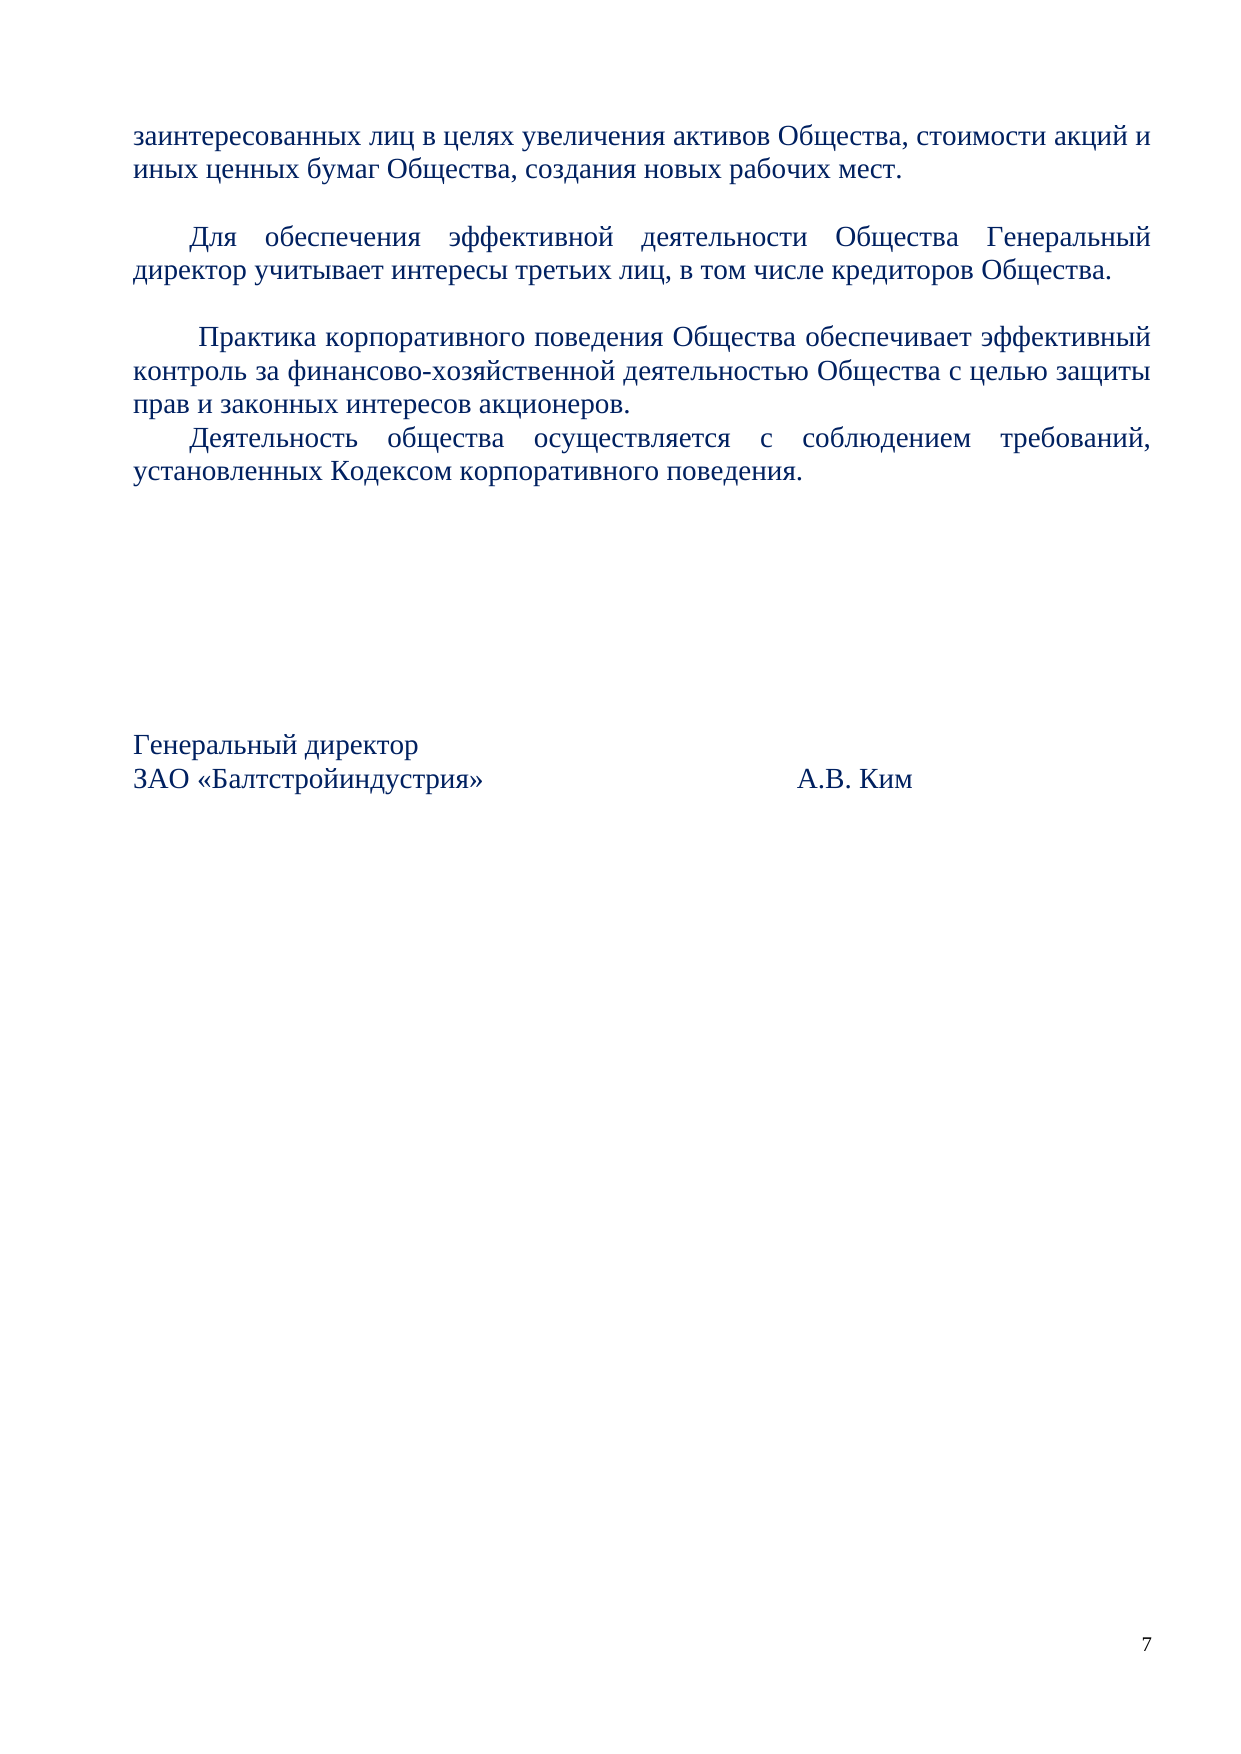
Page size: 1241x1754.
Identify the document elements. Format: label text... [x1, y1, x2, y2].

text Для обеспечения эффективной деятельности Общества Генеральный директор учитывает интересы третьих лиц, в том числе кредиторов Общества. [133, 219, 1152, 286]
text Деятельность общества осуществляется с соблюдением требований, установленных Кодексом корпоративного поведения. [133, 420, 1152, 487]
text Практика корпоративного поведения Общества обеспечивает эффективный контроль за финансово-хозяйственной деятельностью Общества с целью защиты прав и законных интересов акционеров. [133, 319, 1152, 420]
text Генеральный директор [133, 727, 1152, 761]
text ЗАО «Балтстройиндустрия» А.В. Ким [133, 761, 1152, 794]
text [133, 118, 1152, 185]
